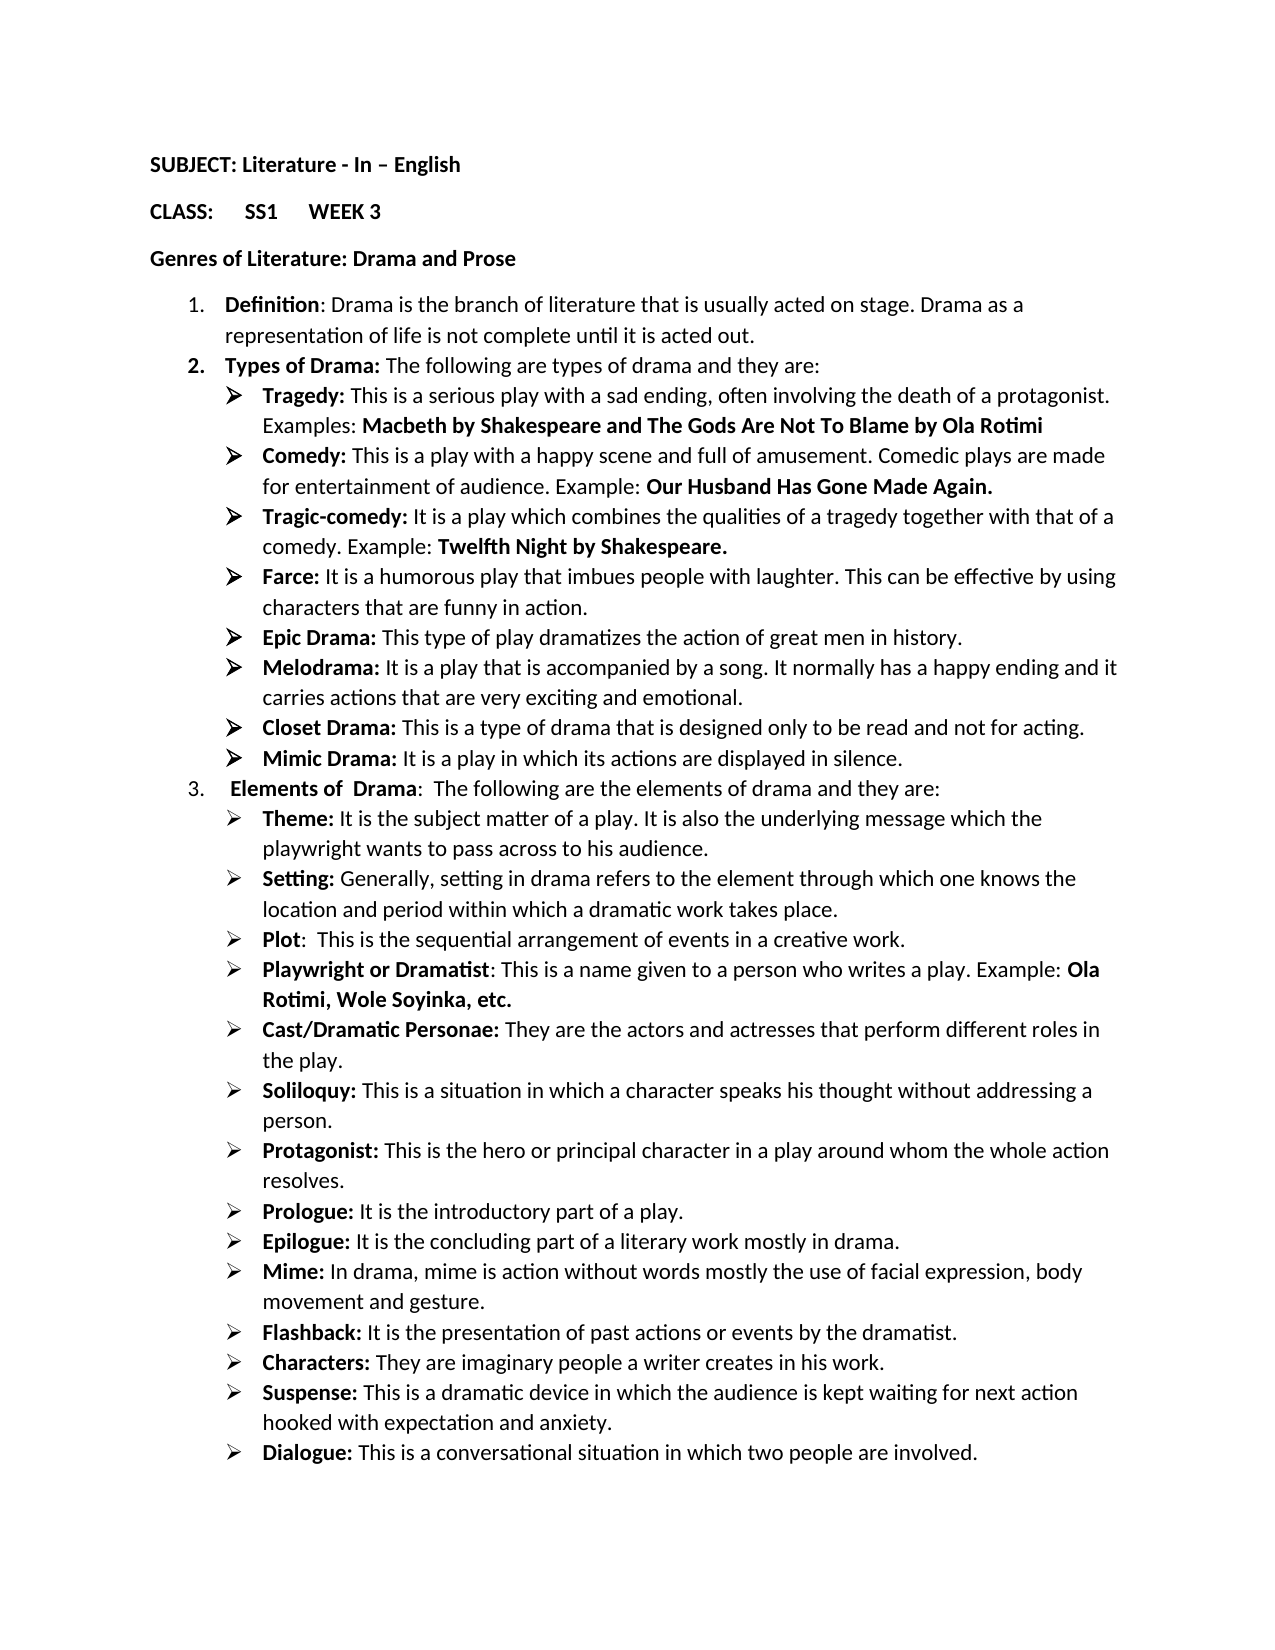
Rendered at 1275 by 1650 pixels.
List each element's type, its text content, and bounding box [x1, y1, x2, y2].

text Genres of Literature: Drama and Prose [150, 244, 1125, 272]
list Setting: Generally, setting in drama refers to the element through which one knows the location and period within which a dramatic work takes place. [225, 864, 1125, 923]
list Mime: In drama, mime is action without words mostly the use of facial expression, body movement and gesture. [225, 1257, 1125, 1316]
text SUBJECT: Literature - In – English [150, 150, 1125, 178]
list Playwright or Dramatist: This is a name given to a person who writes a play. Example: Ola Rotimi, Wole Soyinka, etc. [225, 955, 1125, 1013]
list Prologue: It is the introductory part of a play. [225, 1197, 1125, 1225]
list Comedy: This is a play with a happy scene and full of amusement. Comedic plays are made for entertainment of audience. Example: Our Husband Has Gone Made Again. [225, 442, 1125, 500]
list Mimic Drama: It is a play in which its actions are displayed in silence. [225, 744, 1125, 772]
list Protagonist: This is the hero or principal character in a play around whom the whole action resolves. [225, 1136, 1125, 1195]
list Types of Drama: The following are types of drama and they are: [187, 351, 1125, 379]
list Closet Drama: This is a type of drama that is designed only to be read and not for acting. [225, 713, 1125, 742]
list Epilogue: It is the concluding part of a literary work mostly in drama. [225, 1227, 1125, 1255]
list Flashback: It is the presentation of past actions or events by the dramatist. [225, 1318, 1125, 1346]
list Characters: They are imaginary people a writer creates in his work. [225, 1348, 1125, 1376]
list Epic Drama: This type of play dramatizes the action of great men in history. [225, 623, 1125, 651]
list Plot: This is the sequential arrangement of events in a creative work. [225, 925, 1125, 953]
list Farce: It is a humorous play that imbues people with laughter. This can be effective by using characters that are funny in action. [225, 562, 1125, 621]
list Definition: Drama is the branch of literature that is usually acted on stage. Drama as a representation of life is not complete until it is acted out. [187, 291, 1125, 349]
list Tragedy: This is a serious play with a sad ending, often involving the death of a protagonist. Examples: Macbeth by Shakespeare and The Gods Are Not To Blame by Ola Rotimi [225, 381, 1125, 439]
list Melodrama: It is a play that is accompanied by a song. It normally has a happy ending and it carries actions that are very exciting and emotional. [225, 653, 1125, 711]
list Tragic-comedy: It is a play which combines the qualities of a tragedy together with that of a comedy. Example: Twelfth Night by Shakespeare. [225, 502, 1125, 560]
list Dialogue: This is a conversational situation in which two people are involved. [225, 1438, 1125, 1467]
list Cast/Dramatic Personae: They are the actors and actresses that perform different roles in the play. [225, 1016, 1125, 1074]
list Theme: It is the subject matter of a play. It is also the underlying message which the playwright wants to pass across to his audience. [225, 804, 1125, 862]
text CLASS: SS1 WEEK 3 [150, 197, 1125, 225]
list Soliloquy: This is a situation in which a character speaks his thought without addressing a person. [225, 1076, 1125, 1134]
list Suspense: This is a dramatic device in which the audience is kept waiting for next action hooked with expectation and anxiety. [225, 1378, 1125, 1436]
list Elements of Drama: The following are the elements of drama and they are: [187, 774, 1125, 802]
